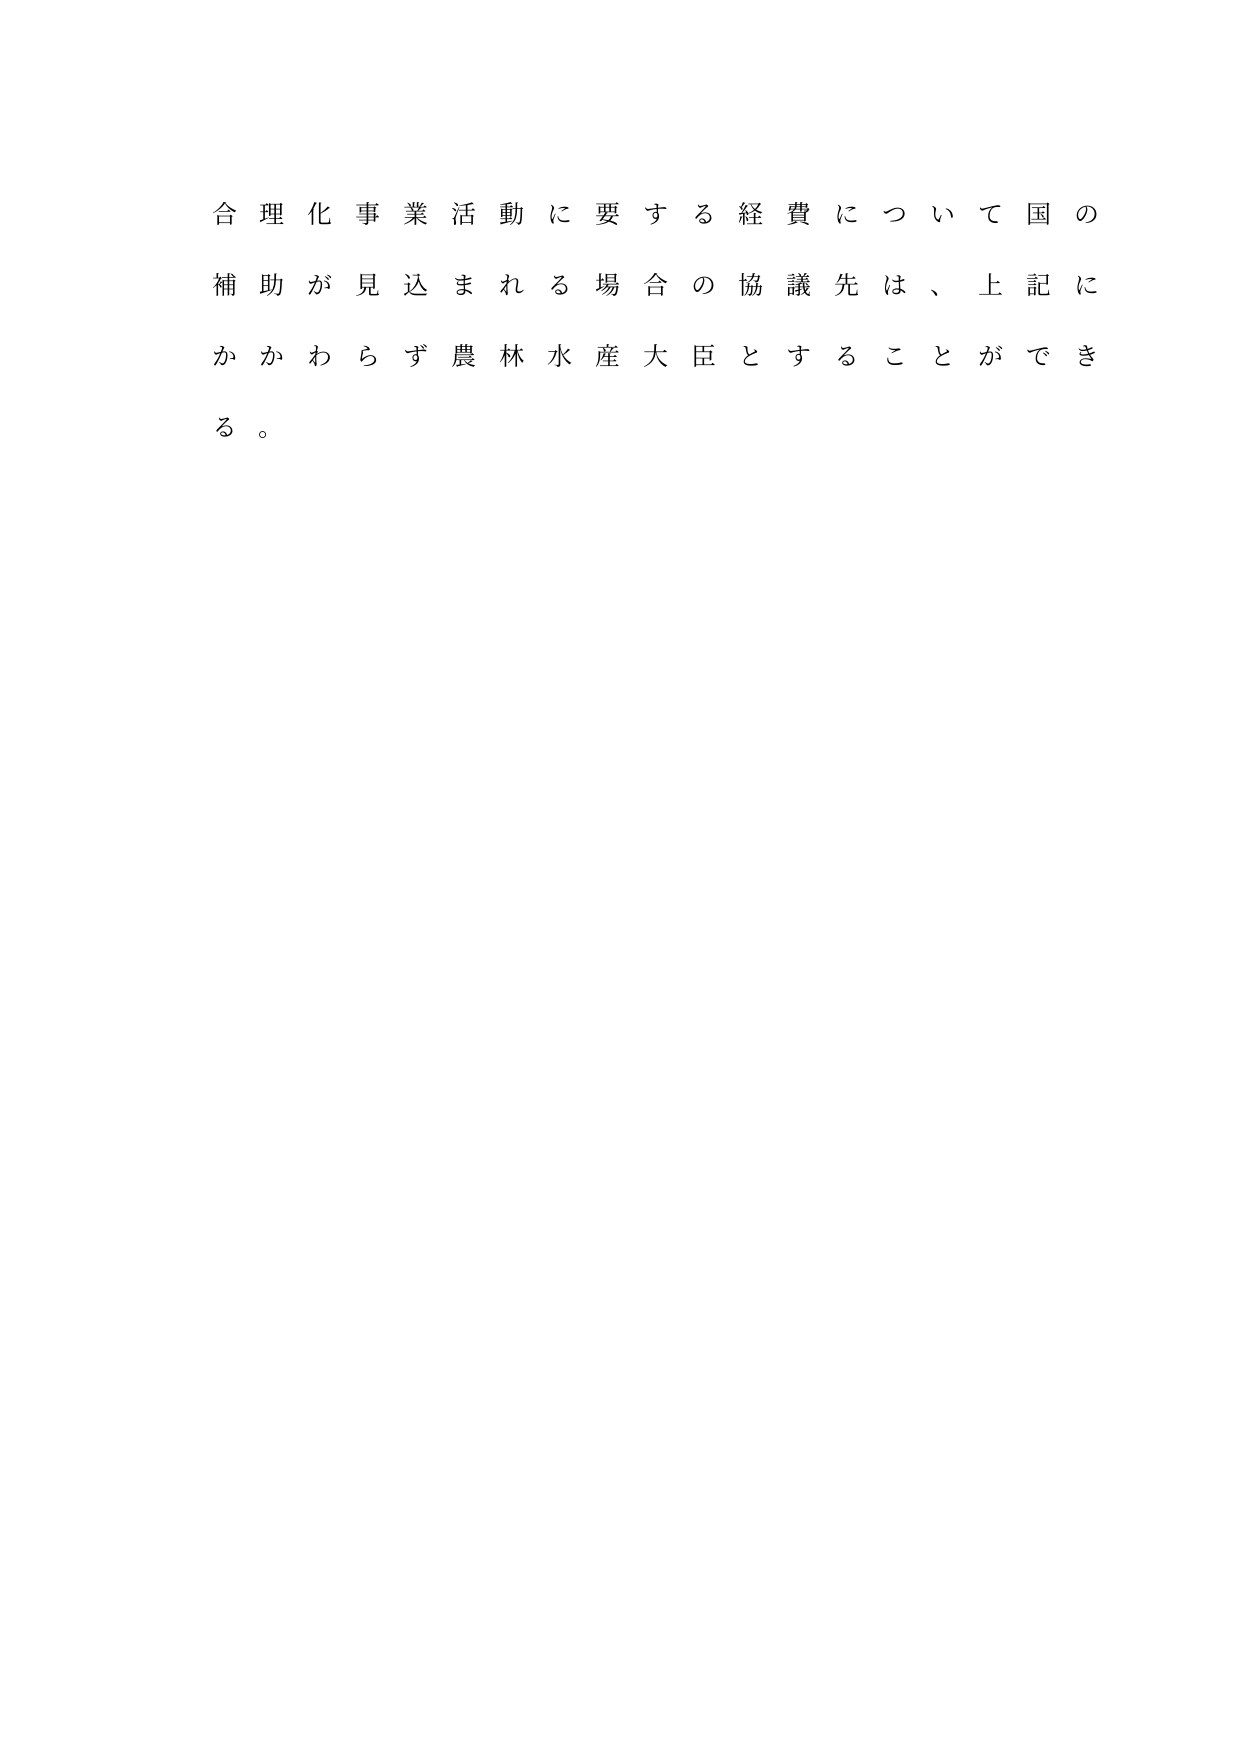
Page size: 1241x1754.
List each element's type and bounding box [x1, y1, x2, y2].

text [165, 177, 1122, 461]
